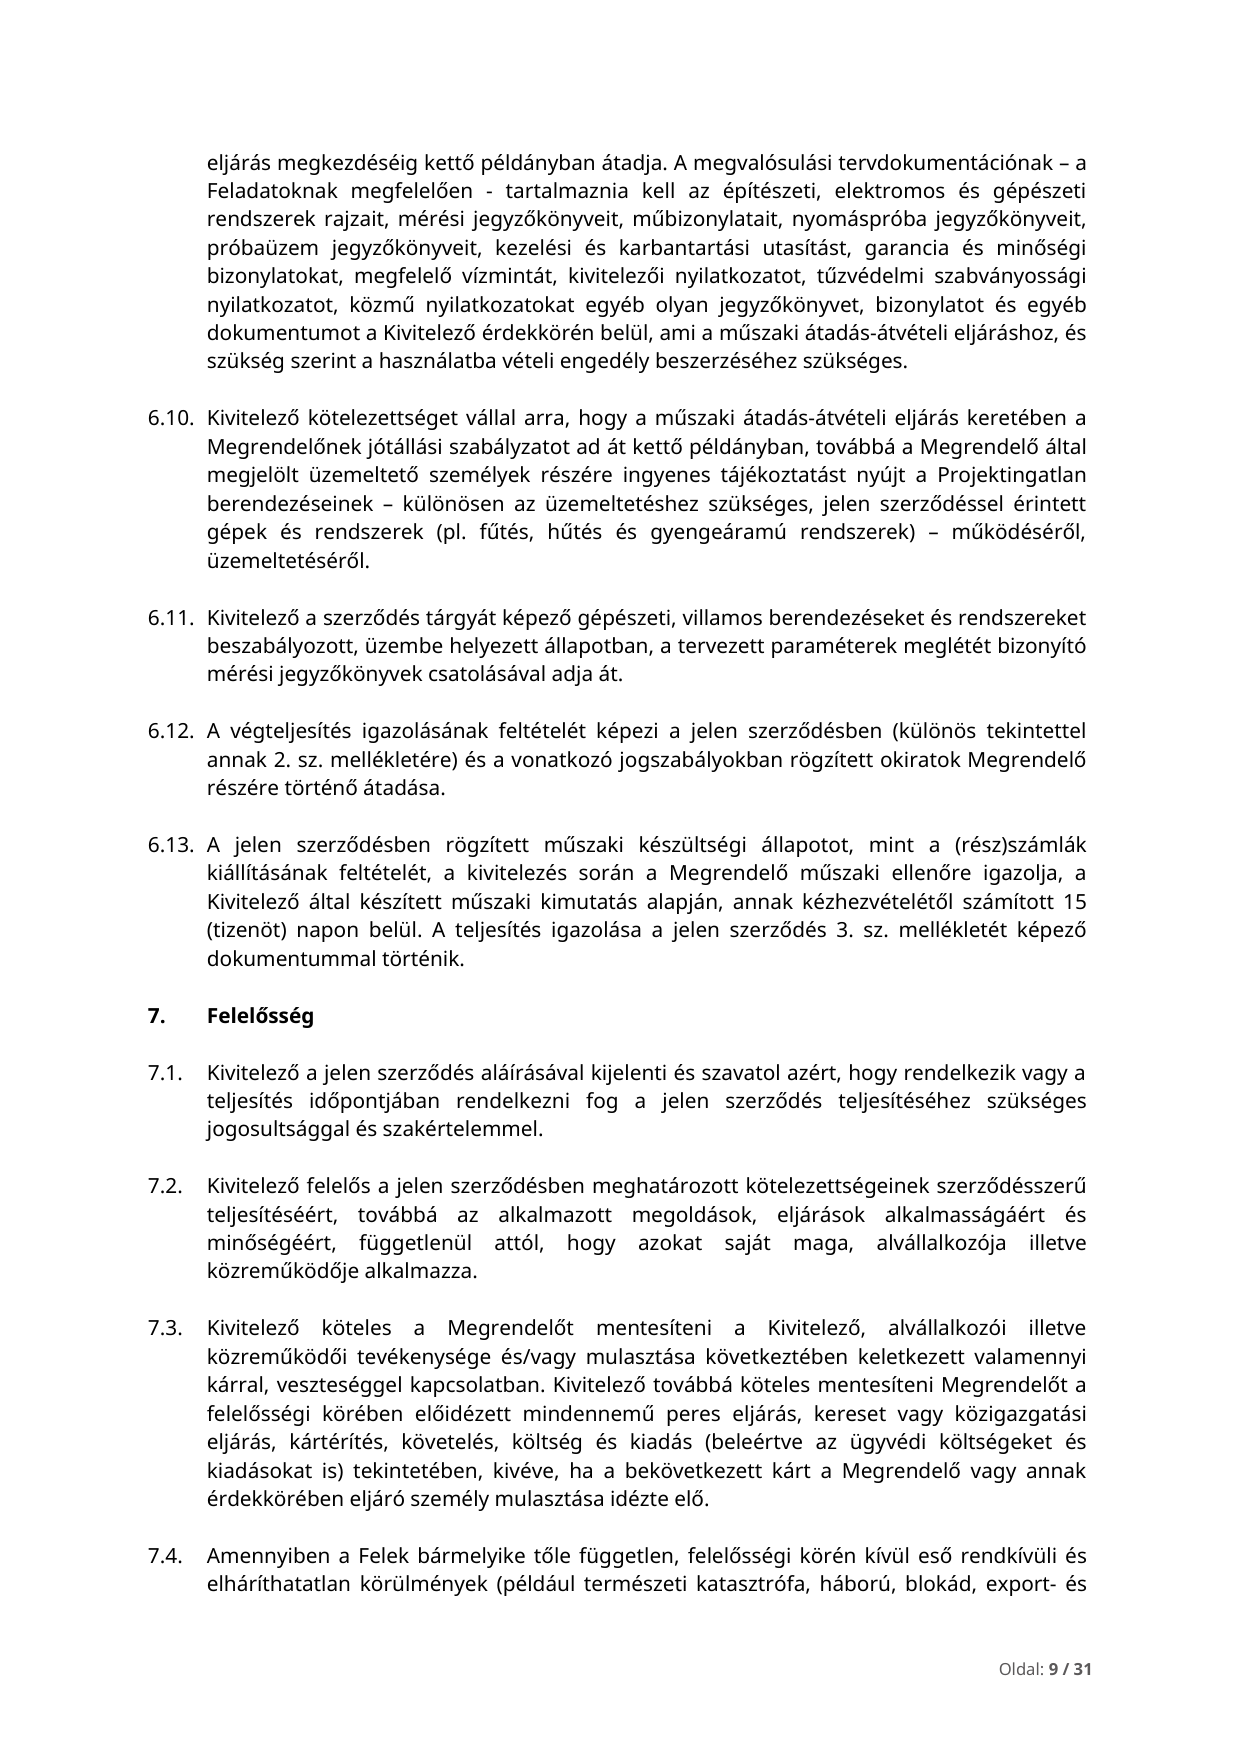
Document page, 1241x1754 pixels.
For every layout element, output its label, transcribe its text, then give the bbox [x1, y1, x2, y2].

list Kivitelező a jelen szerződés aláírásával kijelenti és szavatol azért, hogy rendelkezik vagy a teljesítés időpontjában rendelkezni fog a jelen szerződés teljesítéséhez szükséges jogosultsággal és szakértelemmel. [148, 1058, 1088, 1143]
list A végteljesítés igazolásának feltételét képezi a jelen szerződésben (különös tekintettel annak 2. sz. mellékletére) és a vonatkozó jogszabályokban rögzített okiratok Megrendelő részére történő átadása. [148, 716, 1088, 802]
list Kivitelező felelős a jelen szerződésben meghatározott kötelezettségeinek szerződésszerű teljesítéséért, továbbá az alkalmazott megoldások, eljárások alkalmasságáért és minőségéért, függetlenül attól, hogy azokat saját maga, alvállalkozója illetve közreműködője alkalmazza. [148, 1171, 1088, 1285]
list Kivitelező kötelezettséget vállal arra, hogy a műszaki átadás-átvételi eljárás keretében a Megrendelőnek jótállási szabályzatot ad át kettő példányban, továbbá a Megrendelő által megjelölt üzemeltető személyek részére ingyenes tájékoztatást nyújt a Projektingatlan berendezéseinek – különösen az üzemeltetéshez szükséges, jelen szerződéssel érintett gépek és rendszerek (pl. fűtés, hűtés és gyengeáramú rendszerek) – működéséről, üzemeltetéséről. [148, 403, 1088, 574]
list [148, 148, 1088, 375]
list Kivitelező a szerződés tárgyát képező gépészeti, villamos berendezéseket és rendszereket beszabályozott, üzembe helyezett állapotban, a tervezett paraméterek meglétét bizonyító mérési jegyzőkönyvek csatolásával adja át. [148, 603, 1088, 688]
list A jelen szerződésben rögzített műszaki készültségi állapotot, mint a (rész)számlák kiállításának feltételét, a kivitelezés során a Megrendelő műszaki ellenőre igazolja, a Kivitelező által készített műszaki kimutatás alapján, annak kézhezvételétől számított 15 (tizenöt) napon belül. A teljesítés igazolása a jelen szerződés 3. sz. mellékletét képező dokumentummal történik. [148, 830, 1088, 972]
list Felelősség [148, 1001, 1088, 1029]
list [148, 1541, 1088, 1598]
list Kivitelező köteles a Megrendelőt mentesíteni a Kivitelező, alvállalkozói illetve közreműködői tevékenysége és/vagy mulasztása következtében keletkezett valamennyi kárral, veszteséggel kapcsolatban. Kivitelező továbbá köteles mentesíteni Megrendelőt a felelősségi körében előidézett mindennemű peres eljárás, kereset vagy közigazgatási eljárás, kártérítés, követelés, költség és kiadás (beleértve az ügyvédi költségeket és kiadásokat is) tekintetében, kivéve, ha a bekövetkezett kárt a Megrendelő vagy annak érdekkörében eljáró személy mulasztása idézte elő. [148, 1313, 1088, 1513]
